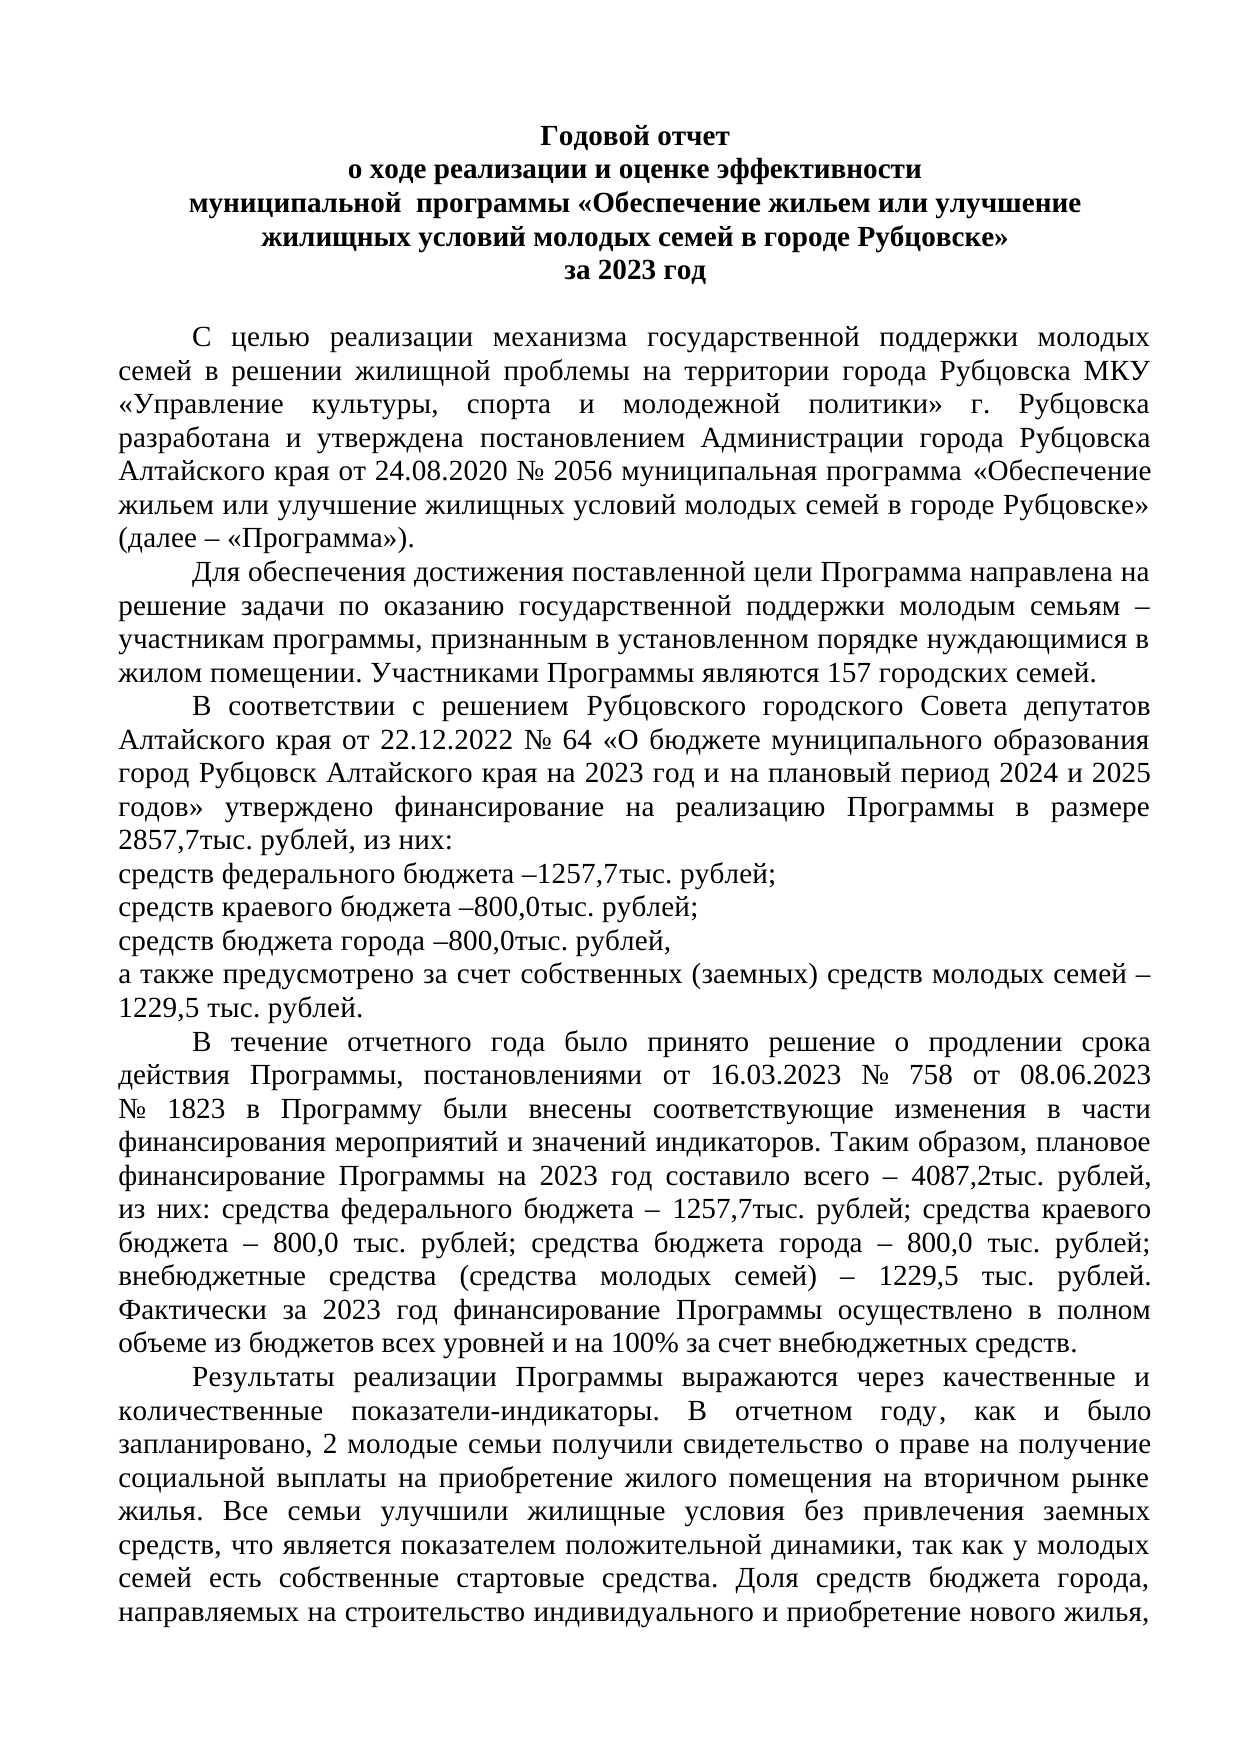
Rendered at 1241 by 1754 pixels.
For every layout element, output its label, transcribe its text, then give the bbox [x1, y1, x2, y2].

text средств федерального бюджета –1257,7тыс. рублей; [118, 856, 1152, 889]
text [118, 1359, 1152, 1627]
text за 2023 год [118, 252, 1152, 286]
text муниципальной программы «Обеспечение жильем или улучшение жилищных условий молодых семей в городе Рубцовске» [118, 185, 1152, 252]
text о ходе реализации и оценке эффективности [118, 152, 1152, 185]
text В соответствии с решением Рубцовского городского Совета депутатов Алтайского края от 22.12.2022 № 64 «О бюджете муниципального образования город Рубцовск Алтайского края на 2023 год и на плановый период 2024 и 2025 годов» утверждено финансирование на реализацию Программы в размере 2857,7тыс. рублей, из них: [118, 688, 1152, 856]
text Годовой отчет [118, 118, 1152, 152]
text С целью реализации механизма государственной поддержки молодых семей в решении жилищной проблемы на территории города Рубцовска МКУ «Управление культуры, спорта и молодежной политики» г. Рубцовска разработана и утверждена постановлением Администрации города Рубцовска Алтайского края от 24.08.2020 № 2056 муниципальная программа «Обеспечение жильем или улучшение жилищных условий молодых семей в городе Рубцовске» (далее – «Программа»). [118, 319, 1152, 554]
text средств бюджета города –800,0тыс. рублей, [118, 923, 1152, 957]
text средств краевого бюджета –800,0тыс. рублей; [118, 889, 1152, 923]
text В течение отчетного года было принято решение о продлении срока действия Программы, постановлениями от 16.03.2023 № 758 от 08.06.2023 № 1823 в Программу были внесены соответствующие изменения в части финансирования мероприятий и значений индикаторов. Таким образом, плановое финансирование Программы на 2023 год составило всего – 4087,2тыс. рублей, из них: средства федерального бюджета – 1257,7тыс. рублей; средства краевого бюджета – 800,0 тыс. рублей; средства бюджета города – 800,0 тыс. рублей; внебюджетные средства (средства молодых семей) – 1229,5 тыс. рублей. Фактически за 2023 год финансирование Программы осуществлено в полном объеме из бюджетов всех уровней и на 100% за счет внебюджетных средств. [118, 1024, 1152, 1359]
text а также предусмотрено за счет собственных (заемных) средств молодых семей – 1229,5 тыс. рублей. [118, 957, 1152, 1024]
text Для обеспечения достижения поставленной цели Программа направлена на решение задачи по оказанию государственной поддержки молодым семьям – участникам программы, признанным в установленном порядке нуждающимися в жилом помещении. Участниками Программы являются 157 городских семей. [118, 554, 1152, 688]
